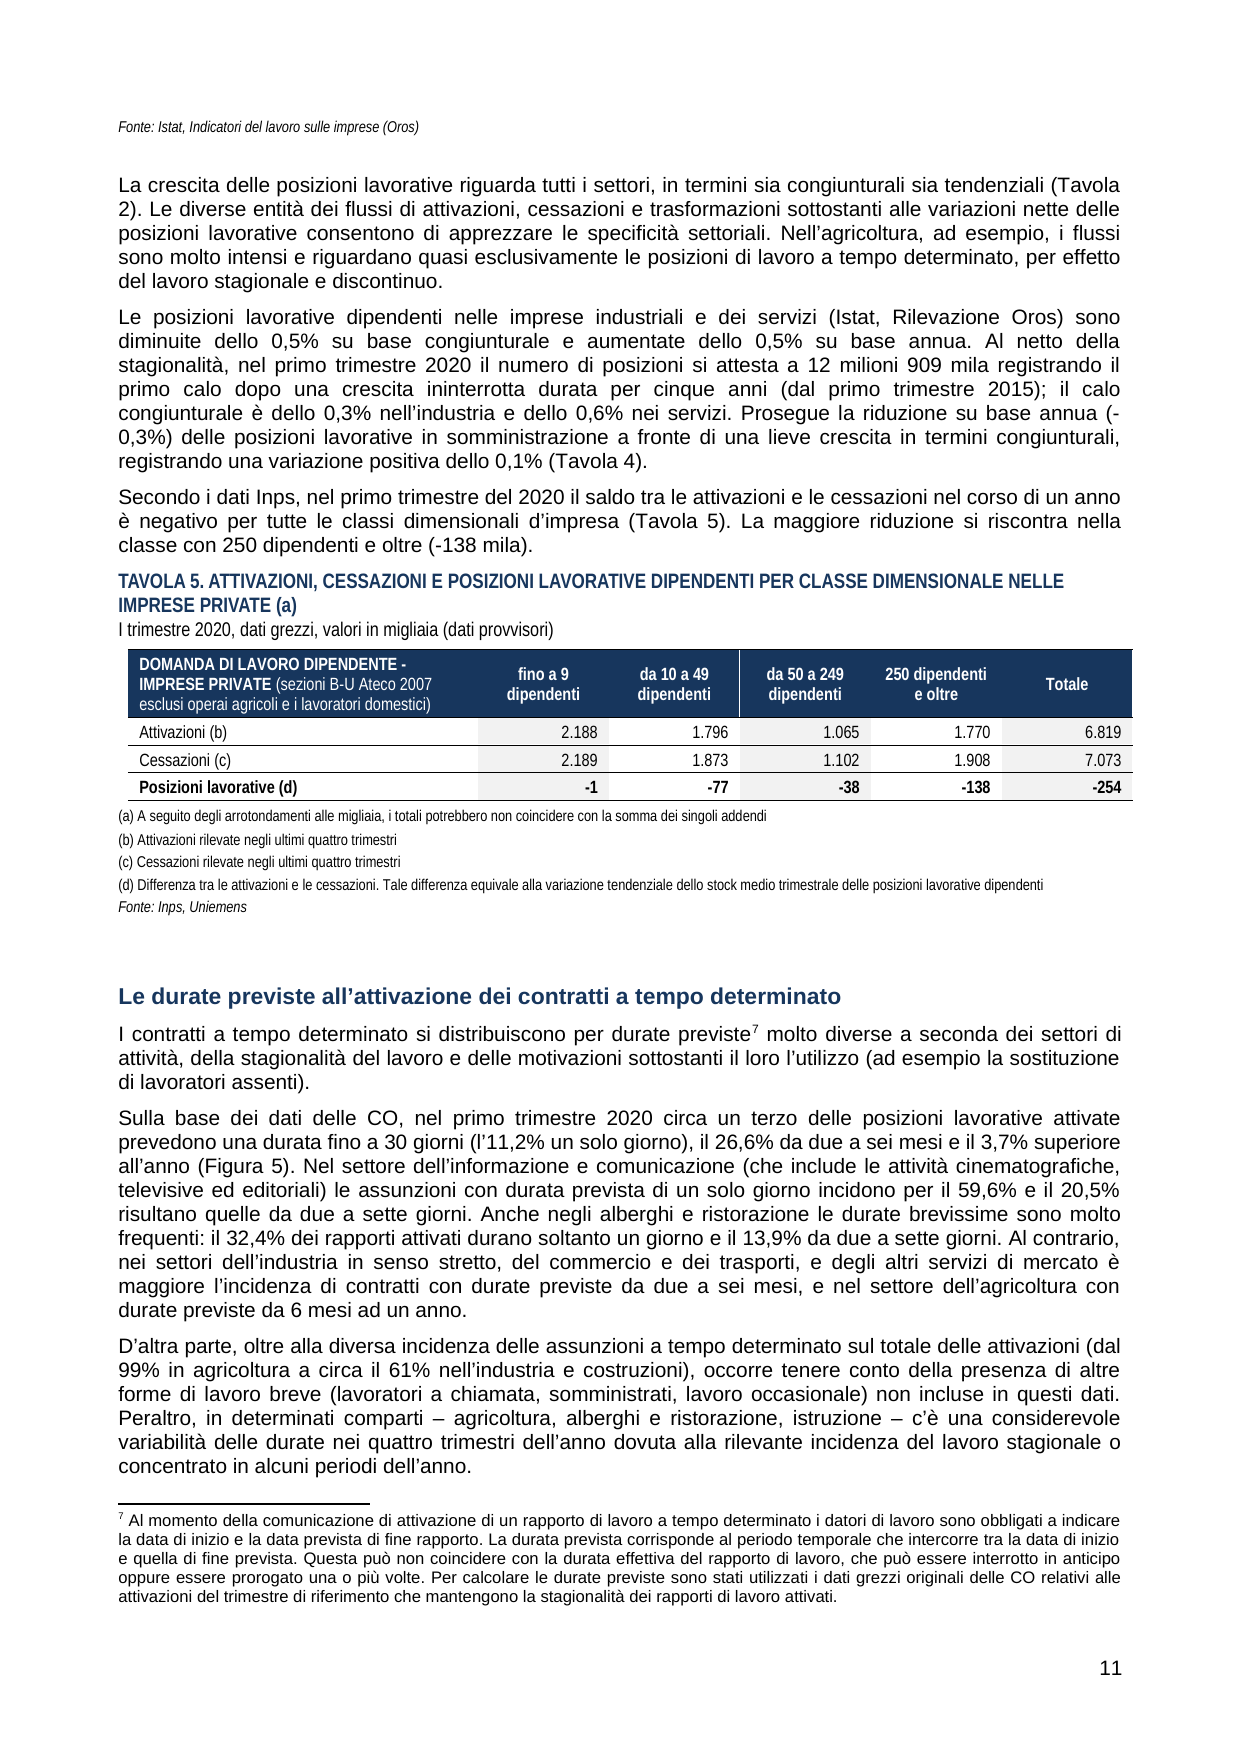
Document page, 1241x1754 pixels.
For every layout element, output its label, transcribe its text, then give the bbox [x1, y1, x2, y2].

text Fonte: Inps, Uniemens [118, 897, 1122, 915]
text Sulla base dei dati delle CO, nel primo trimestre 2020 circa un terzo delle posizioni lavorative attivate prevedono una durata fino a 30 giorni (l’11,2% un solo giorno), il 26,6% da due a sei mesi e il 3,7% superiore all’anno (Figura 5). Nel settore dell’informazione e comunicazione (che include le attività cinematografiche, televisive ed editoriali) le assunzioni con durata prevista di un solo giorno incidono per il 59,6% e il 20,5% risultano quelle da due a sette giorni. Anche negli alberghi e ristorazione le durate brevissime sono molto frequenti: il 32,4% dei rapporti attivati durano soltanto un giorno e il 13,9% da due a sette giorni. Al contrario, nei settori dell’industria in senso stretto, del commercio e dei trasporti, e degli altri servizi di mercato è maggiore l’incidenza di contratti con durate previste da due a sei mesi, e nel settore dell’agricoltura con durate previste da 6 mesi ad un anno. [118, 1106, 1122, 1322]
text La crescita delle posizioni lavorative riguarda tutti i settori, in termini sia congiunturali sia tendenziali (Tavola 2). Le diverse entità dei flussi di attivazioni, cessazioni e trasformazioni sottostanti alle variazioni nette delle posizioni lavorative consentono di apprezzare le specificità settoriali. Nell’agricoltura, ad esempio, i flussi sono molto intensi e riguardano quasi esclusivamente le posizioni di lavoro a tempo determinato, per effetto del lavoro stagionale e discontinuo. [118, 173, 1122, 292]
table_header 250 dipendenti e oltre [871, 650, 1002, 717]
text (d) Differenza tra le attivazioni e le cessazioni. Tale differenza equivale alla variazione tendenziale dello stock medio trimestrale delle posizioni lavorative dipendenti [118, 875, 1122, 893]
text Le posizioni lavorative dipendenti nelle imprese industriali e dei servizi (Istat, Rilevazione Oros) sono diminuite dello 0,5% su base congiunturale e aumentate dello 0,5% su base annua. Al netto della stagionalità, nel primo trimestre 2020 il numero di posizioni si attesta a 12 milioni 909 mila registrando il primo calo dopo una crescita ininterrotta durata per cinque anni (dal primo trimestre 2015); il calo congiunturale è dello 0,3% nell’industria e dello 0,6% nei servizi. Prosegue la riduzione su base annua (-0,3%) delle posizioni lavorative in somministrazione a fronte di una lieve crescita in termini congiunturali, registrando una variazione positiva dello 0,1% (Tavola 4). [118, 305, 1122, 473]
table_cell 1.796 [609, 718, 739, 744]
table_cell 2.189 [478, 746, 609, 772]
table_cell 1.873 [609, 746, 739, 772]
table_cell Posizioni lavorative (d) [128, 773, 478, 800]
table_header fino a 9 dipendenti [478, 650, 609, 717]
text (c) Cessazioni rilevate negli ultimi quattro trimestri [118, 853, 1122, 871]
table_header DOMANDA DI LAVORO DIPENDENTE - IMPRESE PRIVATE (sezioni B-U Ateco 2007 esclusi operai agricoli e i lavoratori domestici) [128, 650, 478, 717]
text TAVOLA 5. ATTIVAZIONI, CESSAZIONI E POSIZIONI LAVORATIVE DIPENDENTI PER CLASSE DIMENSIONALE NELLE IMPRESE PRIVATE (a) I trimestre 2020, dati grezzi, valori in migliaia (dati provvisori) [118, 569, 1122, 640]
table_cell 1.908 [871, 746, 1002, 772]
table_header da 10 a 49 dipendenti [609, 650, 739, 717]
table_cell Attivazioni (b) [128, 718, 478, 744]
table_cell -254 [1002, 773, 1132, 800]
table_cell -138 [871, 773, 1002, 800]
text I contratti a tempo determinato si distribuiscono per durate previste molto diverse a seconda dei settori di attività, della stagionalità del lavoro e delle motivazioni sottostanti il loro l’utilizzo (ad esempio la sostituzione di lavoratori assenti). [118, 1022, 1122, 1093]
table_cell 7.073 [1002, 746, 1132, 772]
text D’altra parte, oltre alla diversa incidenza delle assunzioni a tempo determinato sul totale delle attivazioni (dal 99% in agricoltura a circa il 61% nell’industria e costruzioni), occorre tenere conto della presenza di altre forme di lavoro breve (lavoratori a chiamata, somministrati, lavoro occasionale) non incluse in questi dati. Peraltro, in determinati comparti – agricoltura, alberghi e ristorazione, istruzione – c’è una considerevole variabilità delle durate nei quattro trimestri dell’anno dovuta alla rilevante incidenza del lavoro stagionale o concentrato in alcuni periodi dell’anno. [118, 1334, 1122, 1478]
table_cell 1.770 [871, 718, 1002, 744]
table_cell 1.065 [740, 718, 871, 744]
table_cell 2.188 [478, 718, 609, 744]
table_cell Cessazioni (c) [128, 746, 478, 772]
table_header Totale [1002, 650, 1132, 717]
table_cell -77 [609, 773, 739, 800]
text Le durate previste all’attivazione dei contratti a tempo determinato [118, 983, 1122, 1009]
text Fonte: Istat, Indicatori del lavoro sulle imprese (Oros) [118, 118, 1122, 136]
text (b) Attivazioni rilevate negli ultimi quattro trimestri [118, 831, 1122, 849]
table_cell 1.102 [740, 746, 871, 772]
table_header da 50 a 249 dipendenti [740, 650, 871, 717]
text (a) A seguito degli arrotondamenti alle migliaia, i totali potrebbero non coincidere con la somma dei singoli addendi [118, 807, 1122, 825]
table_cell -38 [740, 773, 871, 800]
table_cell -1 [478, 773, 609, 800]
table_cell 6.819 [1002, 718, 1132, 744]
text Secondo i dati Inps, nel primo trimestre del 2020 il saldo tra le attivazioni e le cessazioni nel corso di un anno è negativo per tutte le classi dimensionali d’impresa (Tavola 5). La maggiore riduzione si riscontra nella classe con 250 dipendenti e oltre (-138 mila). [118, 485, 1122, 557]
